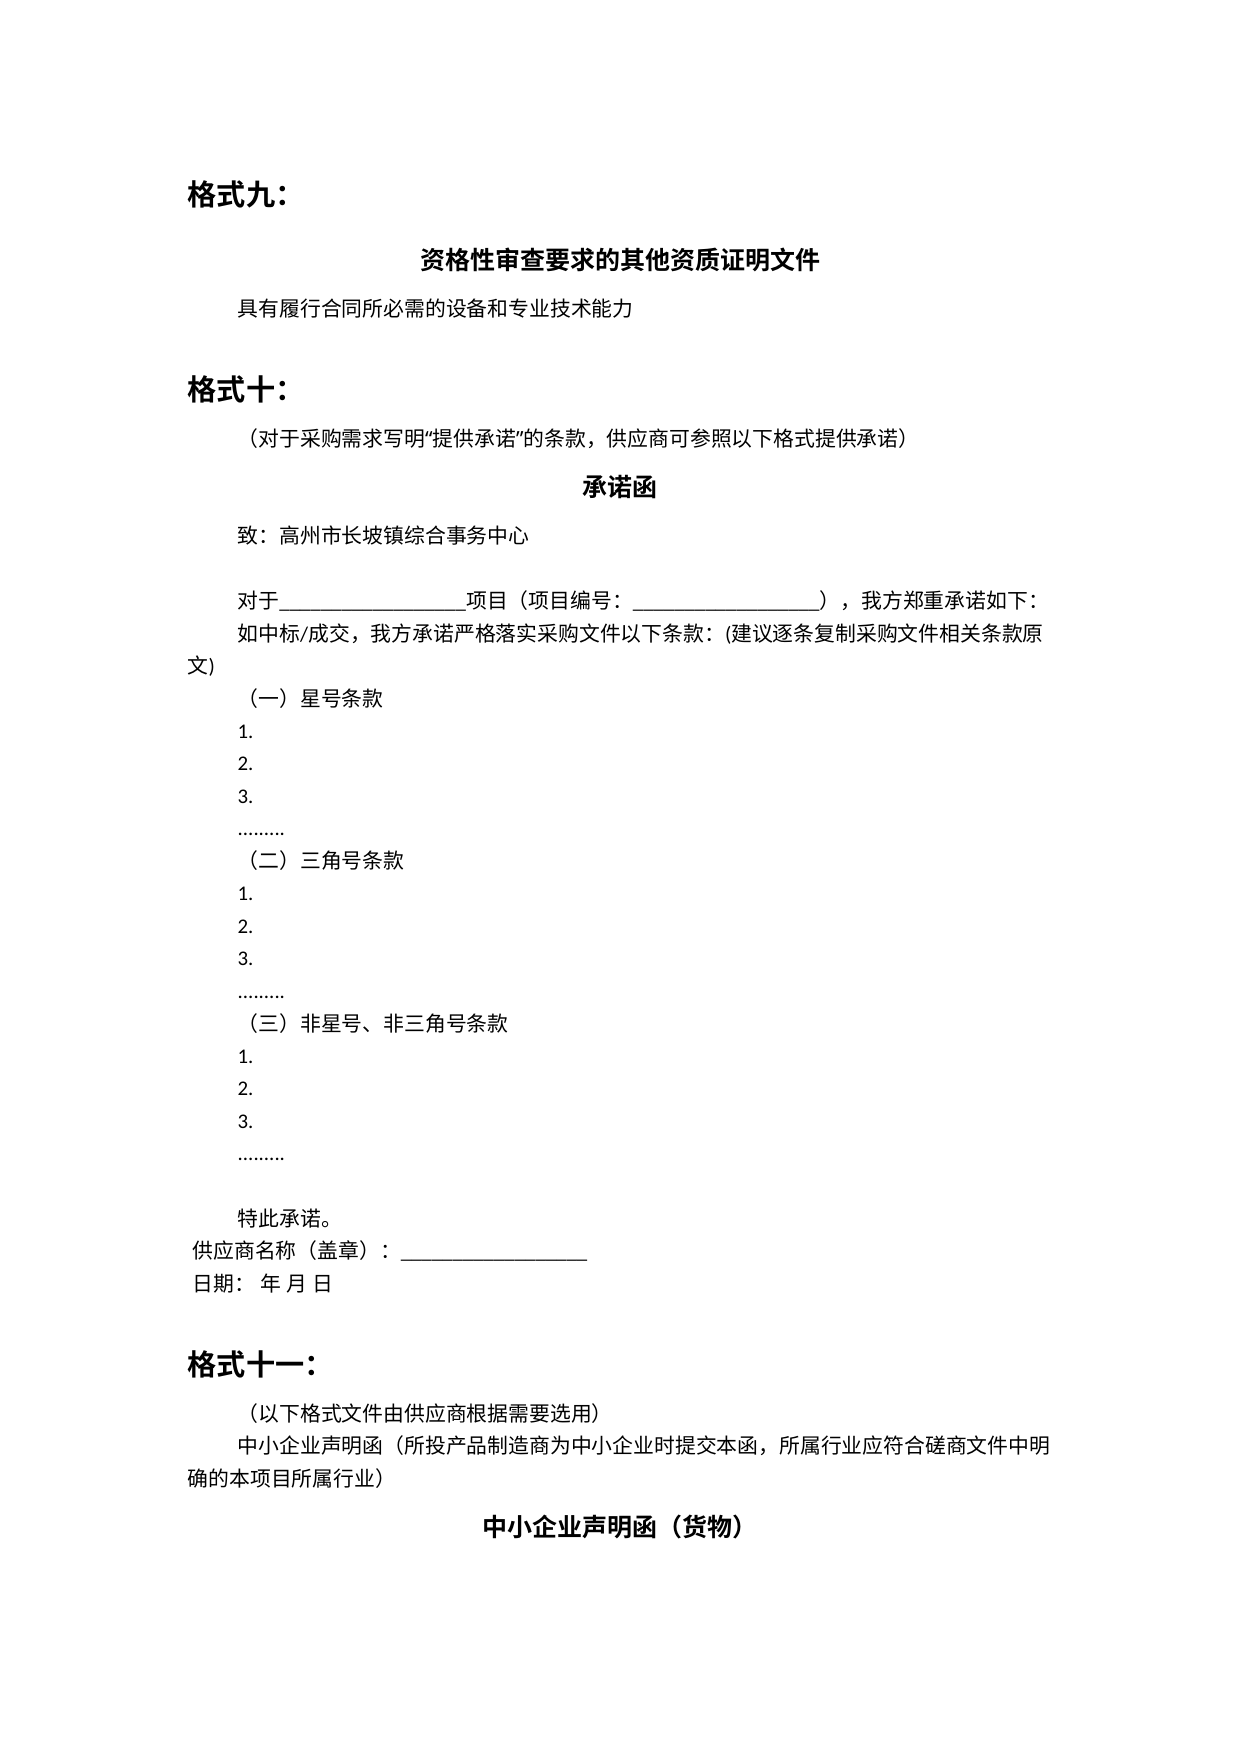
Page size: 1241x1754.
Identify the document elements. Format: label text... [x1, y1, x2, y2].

text 格式九： [187, 162, 1053, 227]
text 2. [187, 1072, 1053, 1104]
text （三）非星号、非三角号条款 [187, 1007, 1053, 1039]
text 3. [187, 1104, 1053, 1137]
text （一）星号条款 [187, 682, 1053, 714]
text （对于采购需求写明“提供承诺”的条款，供应商可参照以下格式提供承诺） [187, 422, 1053, 454]
text 2. [187, 747, 1053, 779]
text （以下格式文件由供应商根据需要选用） [187, 1397, 1053, 1429]
text 格式十： [187, 357, 1053, 422]
text 中小企业声明函（货物） [187, 1494, 1053, 1559]
text 具有履行合同所必需的设备和专业技术能力 [187, 292, 1053, 324]
text 1. [187, 1039, 1053, 1072]
text 资格性审查要求的其他资质证明文件 [187, 227, 1053, 292]
text 如中标/成交，我方承诺严格落实采购文件以下条款：(建议逐条复制采购文件相关条款原文) [187, 617, 1053, 682]
text 特此承诺。 [187, 1202, 1053, 1234]
text 1. [187, 877, 1053, 909]
text 日期： 年 月 日 [187, 1267, 1053, 1299]
text （二）三角号条款 [187, 844, 1053, 877]
text 格式十一： [187, 1332, 1053, 1397]
text 致：高州市长坡镇综合事务中心 [187, 519, 1053, 584]
text 3. [187, 942, 1053, 974]
text 承诺函 [187, 454, 1053, 519]
text 中小企业声明函（所投产品制造商为中小企业时提交本函，所属行业应符合磋商文件中明确的本项目所属行业） [187, 1429, 1053, 1494]
text ......... [187, 974, 1053, 1007]
text 1. [187, 714, 1053, 747]
text 2. [187, 909, 1053, 942]
text 3. [187, 779, 1053, 812]
text 供应商名称（盖章）：__________________ [187, 1234, 1053, 1267]
text ......... [187, 812, 1053, 844]
text ......... [187, 1137, 1053, 1202]
text 对于__________________项目（项目编号：__________________），我方郑重承诺如下： [187, 584, 1053, 617]
